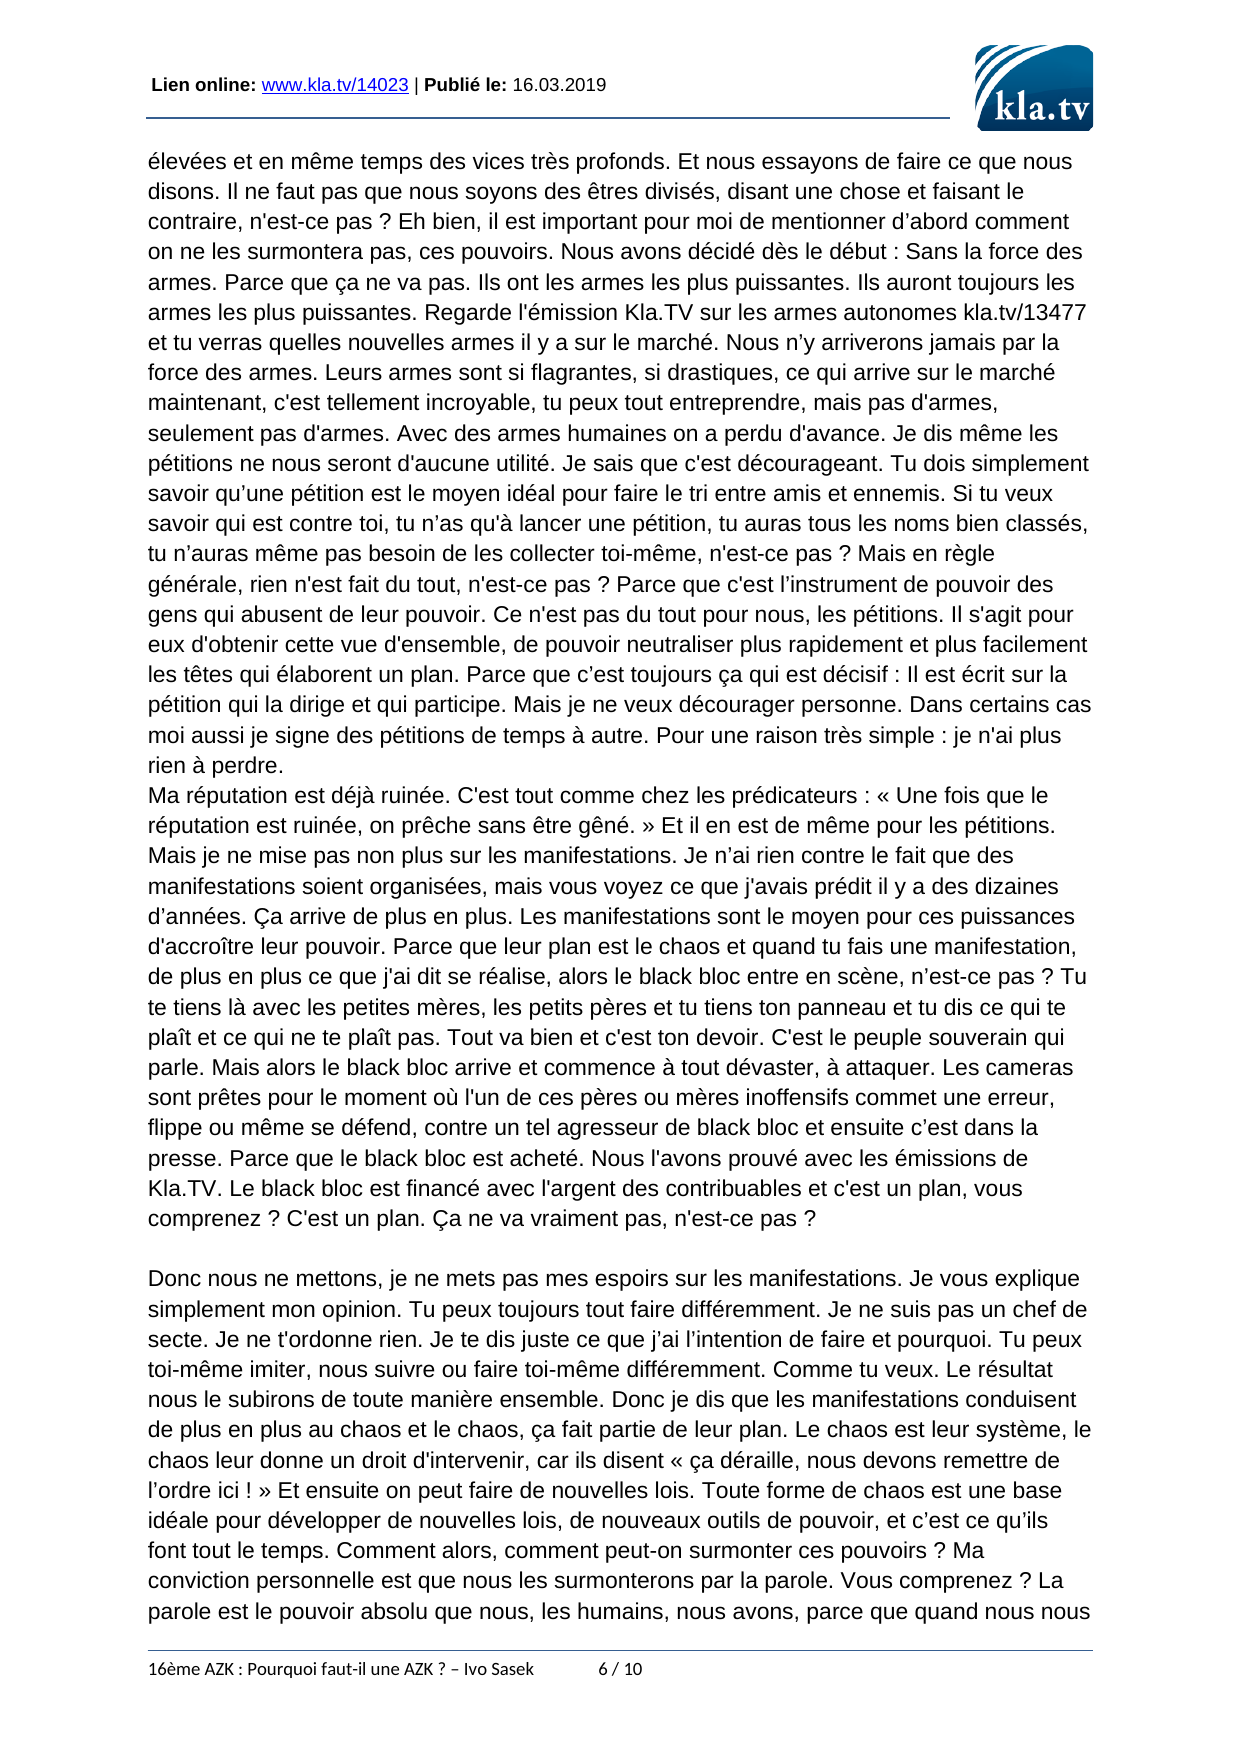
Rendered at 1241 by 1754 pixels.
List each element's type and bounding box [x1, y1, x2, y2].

text [148, 148, 1093, 1624]
